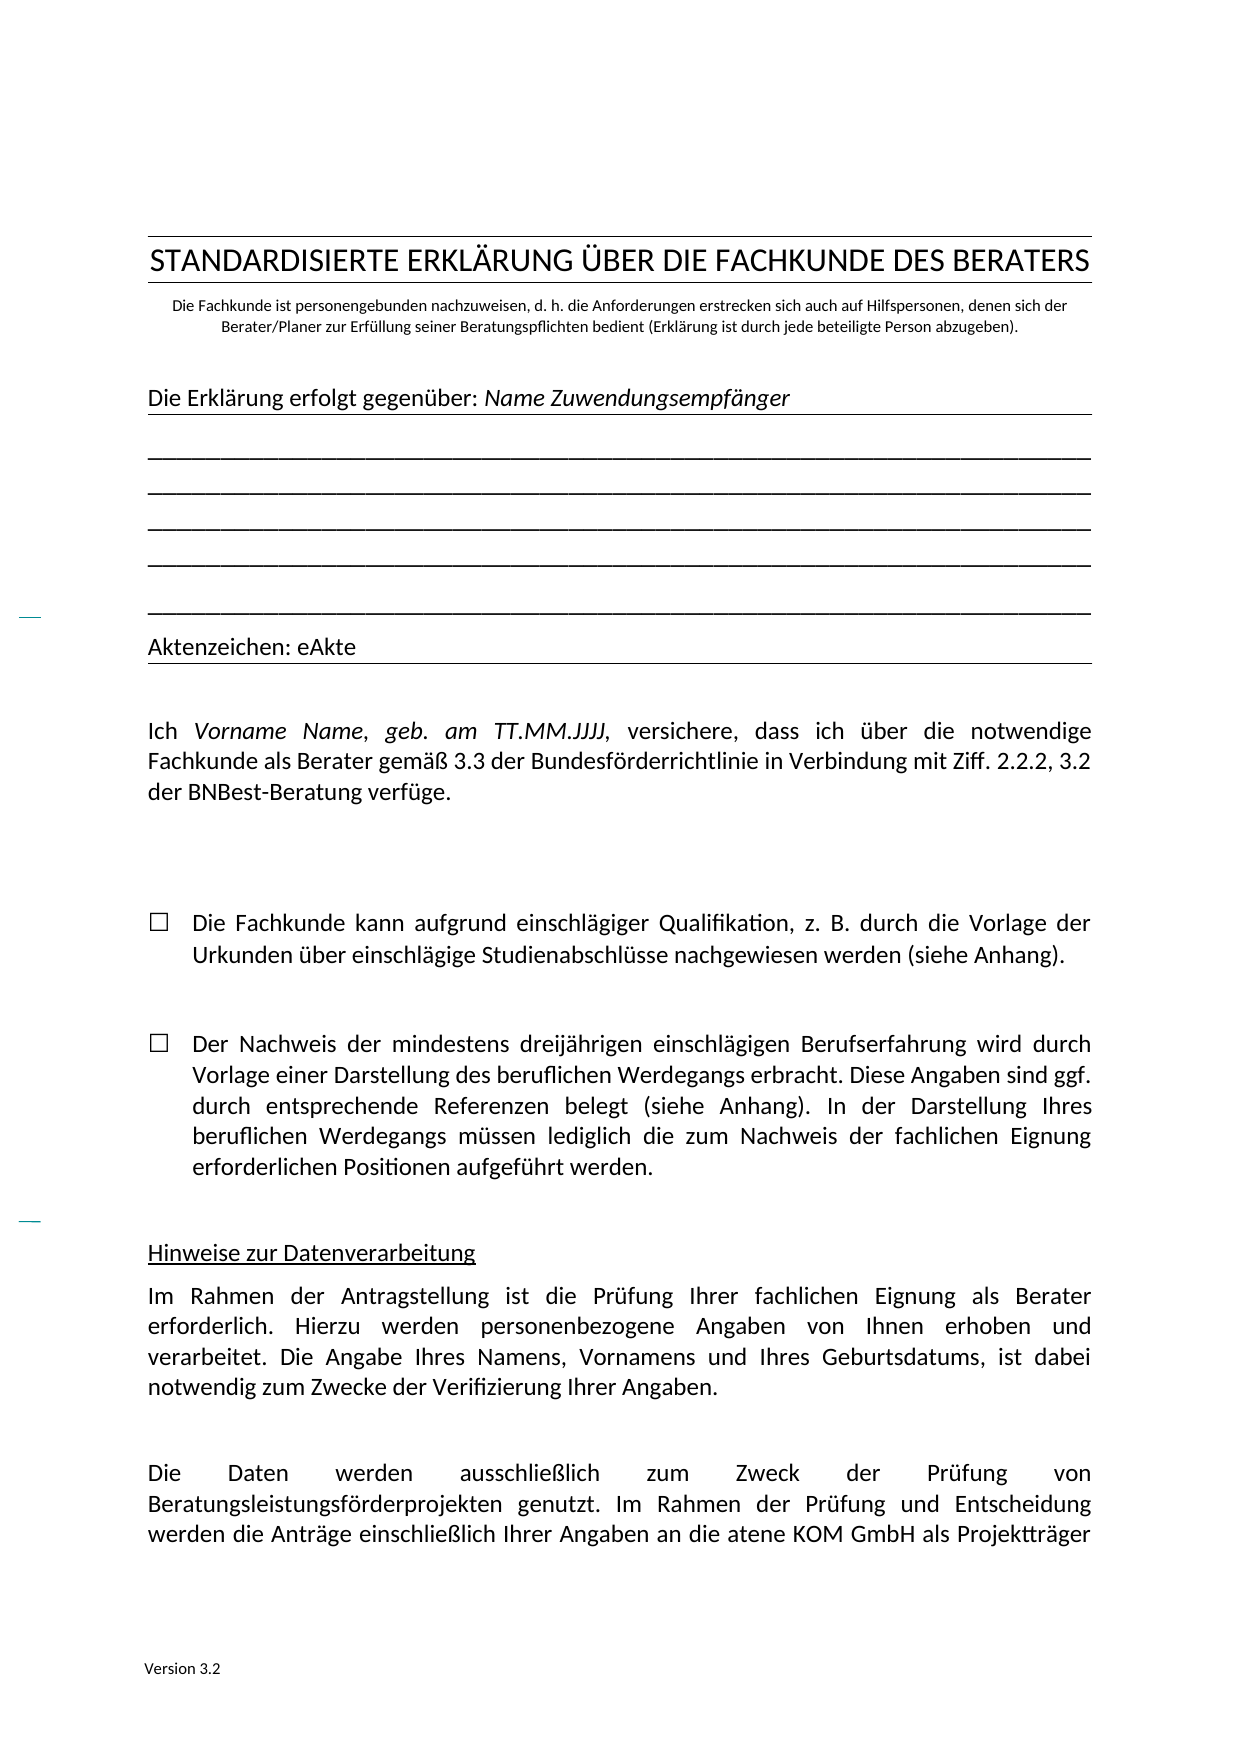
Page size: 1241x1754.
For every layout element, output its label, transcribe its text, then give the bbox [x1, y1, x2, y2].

text Ich Vorname Name, geb. am TT.MM.JJJJ, versichere, dass ich über die notwendige Fachkunde als Berater gemäß 3.3 der Bundesförderrichtlinie in Verbindung mit Ziff. 2.2.2, 3.2 der BNBest-Beratung verfüge. [148, 715, 1092, 807]
text ____________________________________________________________________________________________________________________________________________________________________________________________________________________________________________________________________ [148, 428, 1093, 570]
text Die Fachkunde kann aufgrund einschlägiger Qualifikation, z. B. durch die Vorlage der Urkunden über einschlägige Studienabschlüsse nachgewiesen werden (siehe Anhang). [148, 905, 1092, 970]
text Hinweise zur Datenverarbeitung [148, 1237, 1092, 1267]
text Der Nachweis der mindestens dreijährigen einschlägigen Berufserfahrung wird durch Vorlage einer Darstellung des beruflichen Werdegangs erbracht. Diese Angaben sind ggf. durch entsprechende Referenzen belegt (siehe Anhang). In der Darstellung Ihres beruflichen Werdegangs müssen lediglich die zum Nachweis der fachlichen Eignung erforderlichen Positionen aufgeführt werden. [148, 1025, 1092, 1181]
text STANDARDISIERTE ERKLÄRUNG ÜBER DIE FACHKUNDE DES BERATERS [148, 237, 1092, 282]
text Die Fachkunde ist personengebunden nachzuweisen, d. h. die Anforderungen erstrecken sich auch auf Hilfspersonen, denen sich der Berater/Planer zur Erfüllung seiner Beratungspflichten bedient (Erklärung ist durch jede beteiligte Person abzugeben). [148, 296, 1092, 336]
text Im Rahmen der Antragstellung ist die Prüfung Ihrer fachlichen Eignung als Berater erforderlich. Hierzu werden personenbezogene Angaben von Ihnen erhoben und verarbeitet. Die Angabe Ihres Namens, Vornamens und Ihres Geburtsdatums, ist dabei notwendig zum Zwecke der Verifizierung Ihrer Angaben. [148, 1280, 1092, 1402]
text Aktenzeichen: eAkte [148, 631, 1092, 663]
text Die Erklärung erfolgt gegenüber: Name Zuwendungsempfänger [148, 382, 1092, 414]
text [148, 1457, 1092, 1549]
text _________________________________________________________________ [148, 583, 1093, 618]
